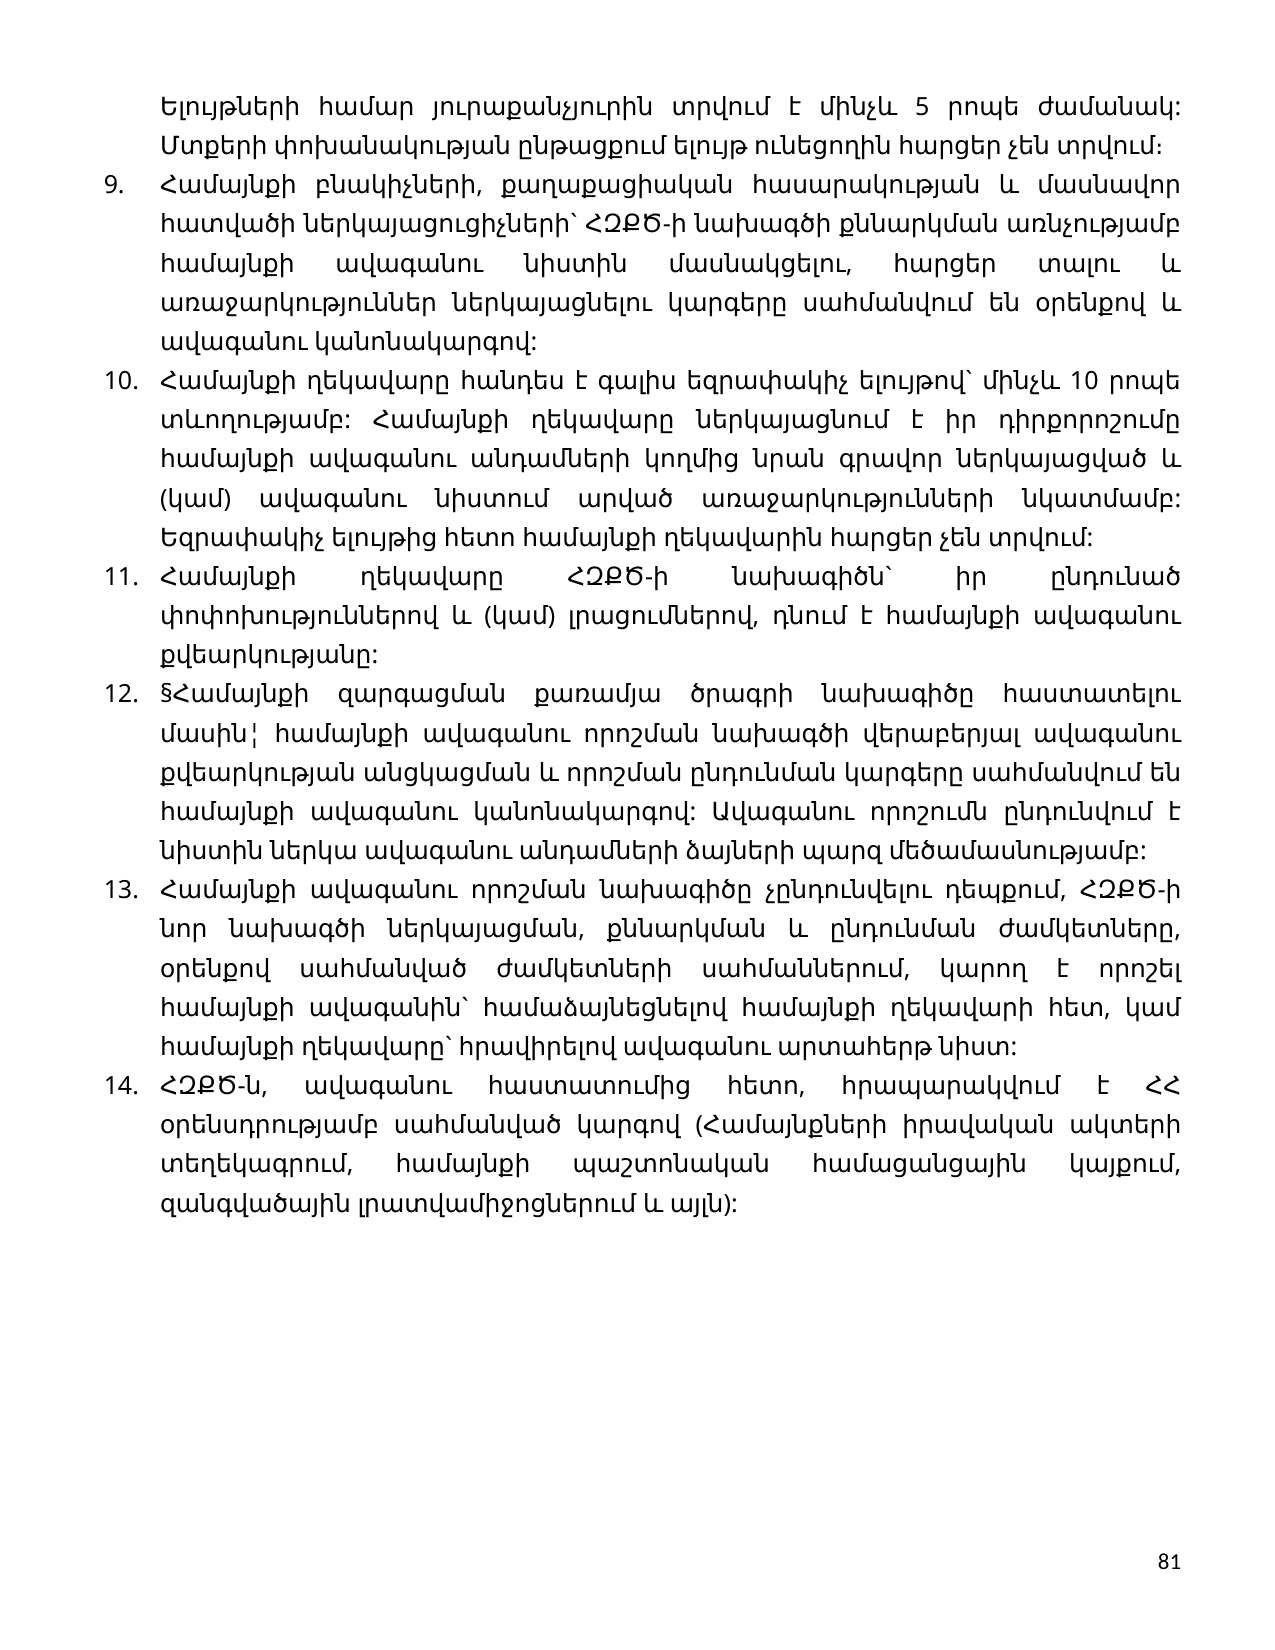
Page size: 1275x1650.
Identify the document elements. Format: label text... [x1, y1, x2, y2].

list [103, 89, 1181, 162]
list §Համայնքի զարգացման քառամյա ծրագրի նախագիծը հաստատելու մասին¦ համայնքի ավագանու որոշման նախագծի վերաբերյալ ավագանու քվեարկության անցկացման և որոշման ընդունման կարգերը սահմանվում են համայնքի ավագանու կանոնակարգով: Ավագանու որոշումն ընդունվում է նիստին ներկա ավագանու անդամների ձայների պարզ մեծամասնությամբ: [103, 676, 1181, 867]
list ՀԶՔԾ-ն, ավագանու հաստատումից հետո, հրապարակվում է ՀՀ օրենսդրությամբ սահմանված կարգով (Համայնքների իրավական ակտերի տեղեկագրում, համայնքի պաշտոնական համացանցային կայքում, զանգվածային լրատվամիջոցներում և այլն): [103, 1068, 1181, 1219]
list Համայնքի ղեկավարը ՀԶՔԾ-ի նախագիծն` իր ընդունած փոփոխություններով և (կամ) լրացումներով, դնում է համայնքի ավագանու քվեարկությանը: [103, 559, 1181, 671]
list Համայնքի ավագանու որոշման նախագիծը չընդունվելու դեպքում, ՀԶՔԾ-ի նոր նախագծի ներկայացման, քննարկման և ընդունման ժամկետները, օրենքով սահմանված ժամկետների սահմաններում, կարող է որոշել համայնքի ավագանին` համաձայնեցնելով համայնքի ղեկավարի հետ, կամ համայնքի ղեկավարը` հրավիրելով ավագանու արտահերթ նիստ: [103, 872, 1181, 1063]
list Համայնքի բնակիչների, քաղաքացիական հասարակության և մասնավոր հատվածի ներկայացուցիչների` ՀԶՔԾ-ի նախագծի քննարկման առնչությամբ համայնքի ավագանու նիստին մասնակցելու, հարցեր տալու և առաջարկություններ ներկայացնելու կարգերը սահմանվում են օրենքով և ավագանու կանոնակարգով: [103, 167, 1181, 358]
list Համայնքի ղեկավարը հանդես է գալիս եզրափակիչ ելույթով` մինչև 10 րոպե տևողությամբ: Համայնքի ղեկավարը ներկայացնում է իր դիրքորոշումը համայնքի ավագանու անդամների կողմից նրան գրավոր ներկայացված և (կամ) ավագանու նիստում արված առաջարկությունների նկատմամբ: Եզրափակիչ ելույթից հետո համայնքի ղեկավարին հարցեր չեն տրվում: [103, 363, 1181, 553]
